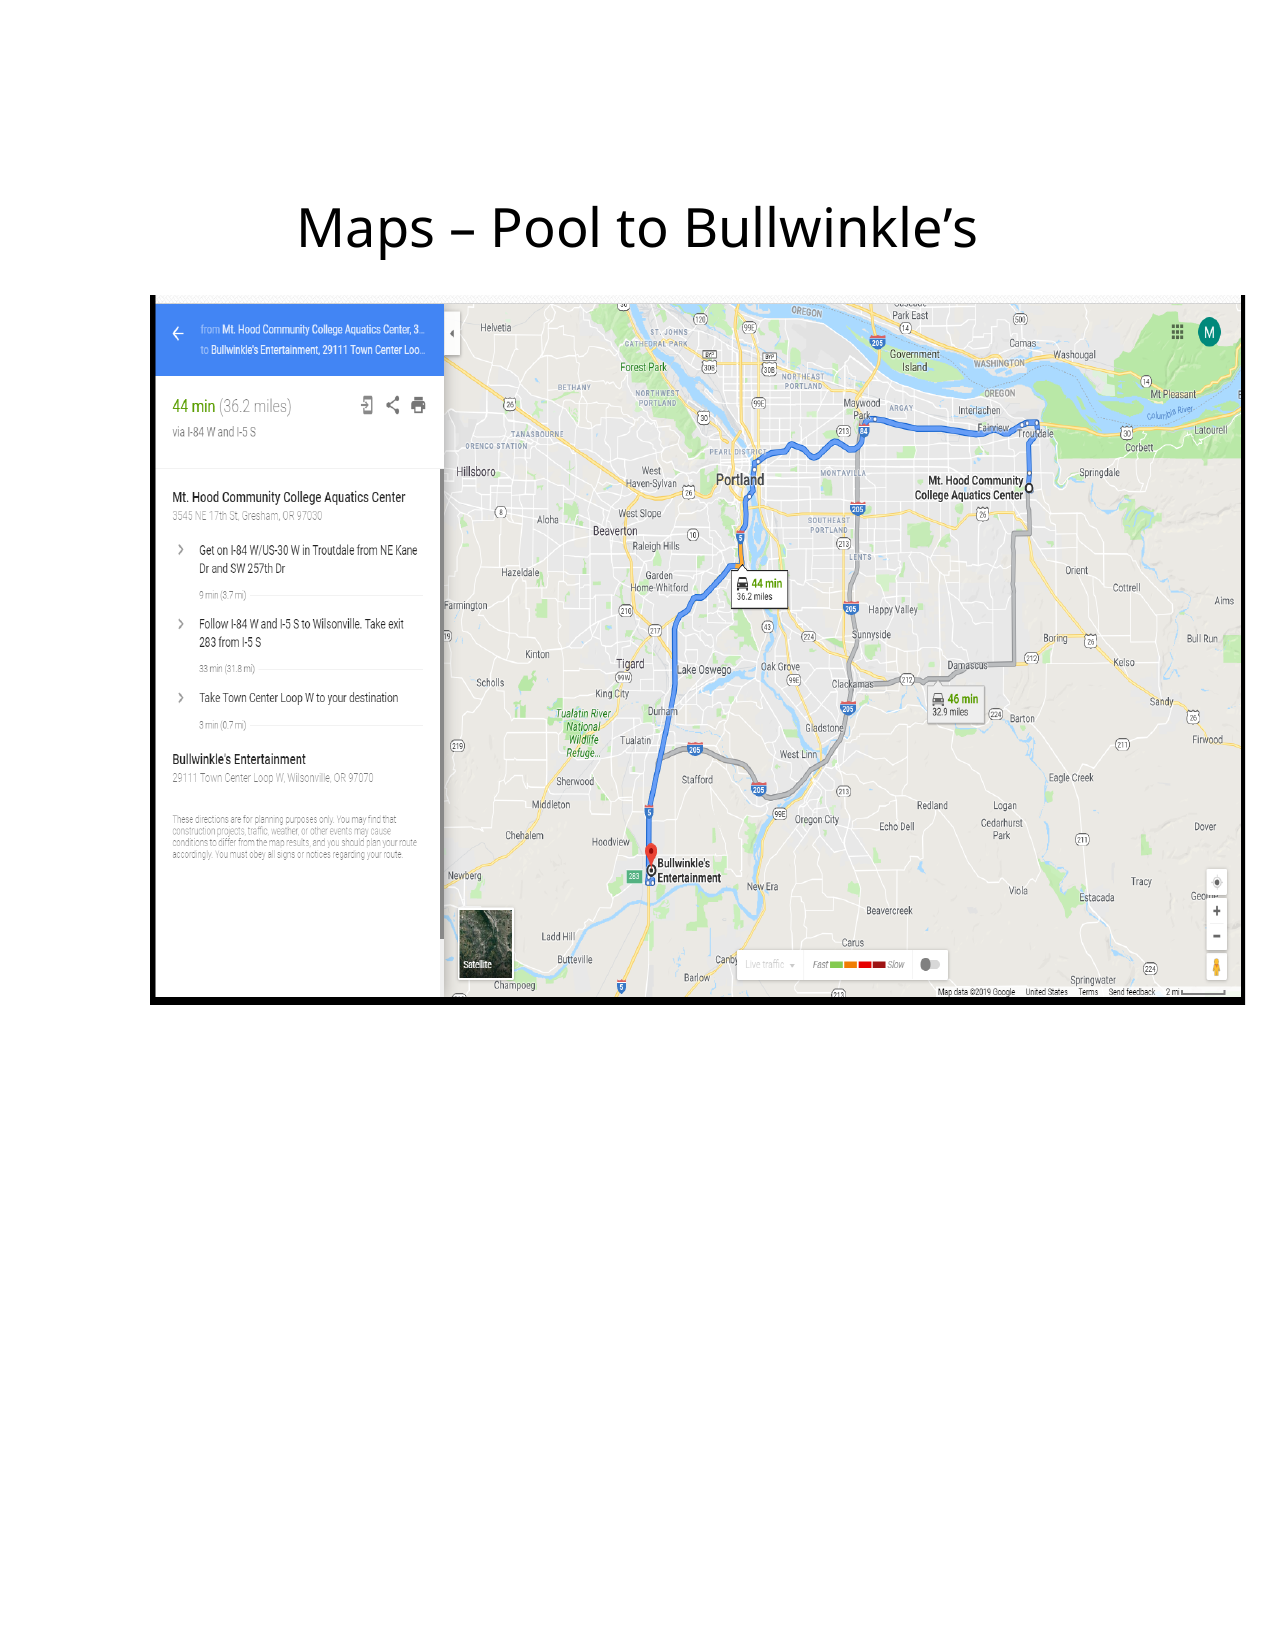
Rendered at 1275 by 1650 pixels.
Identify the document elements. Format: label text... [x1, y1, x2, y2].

text Maps – Pool to Bullwinkle’s [150, 190, 1125, 264]
